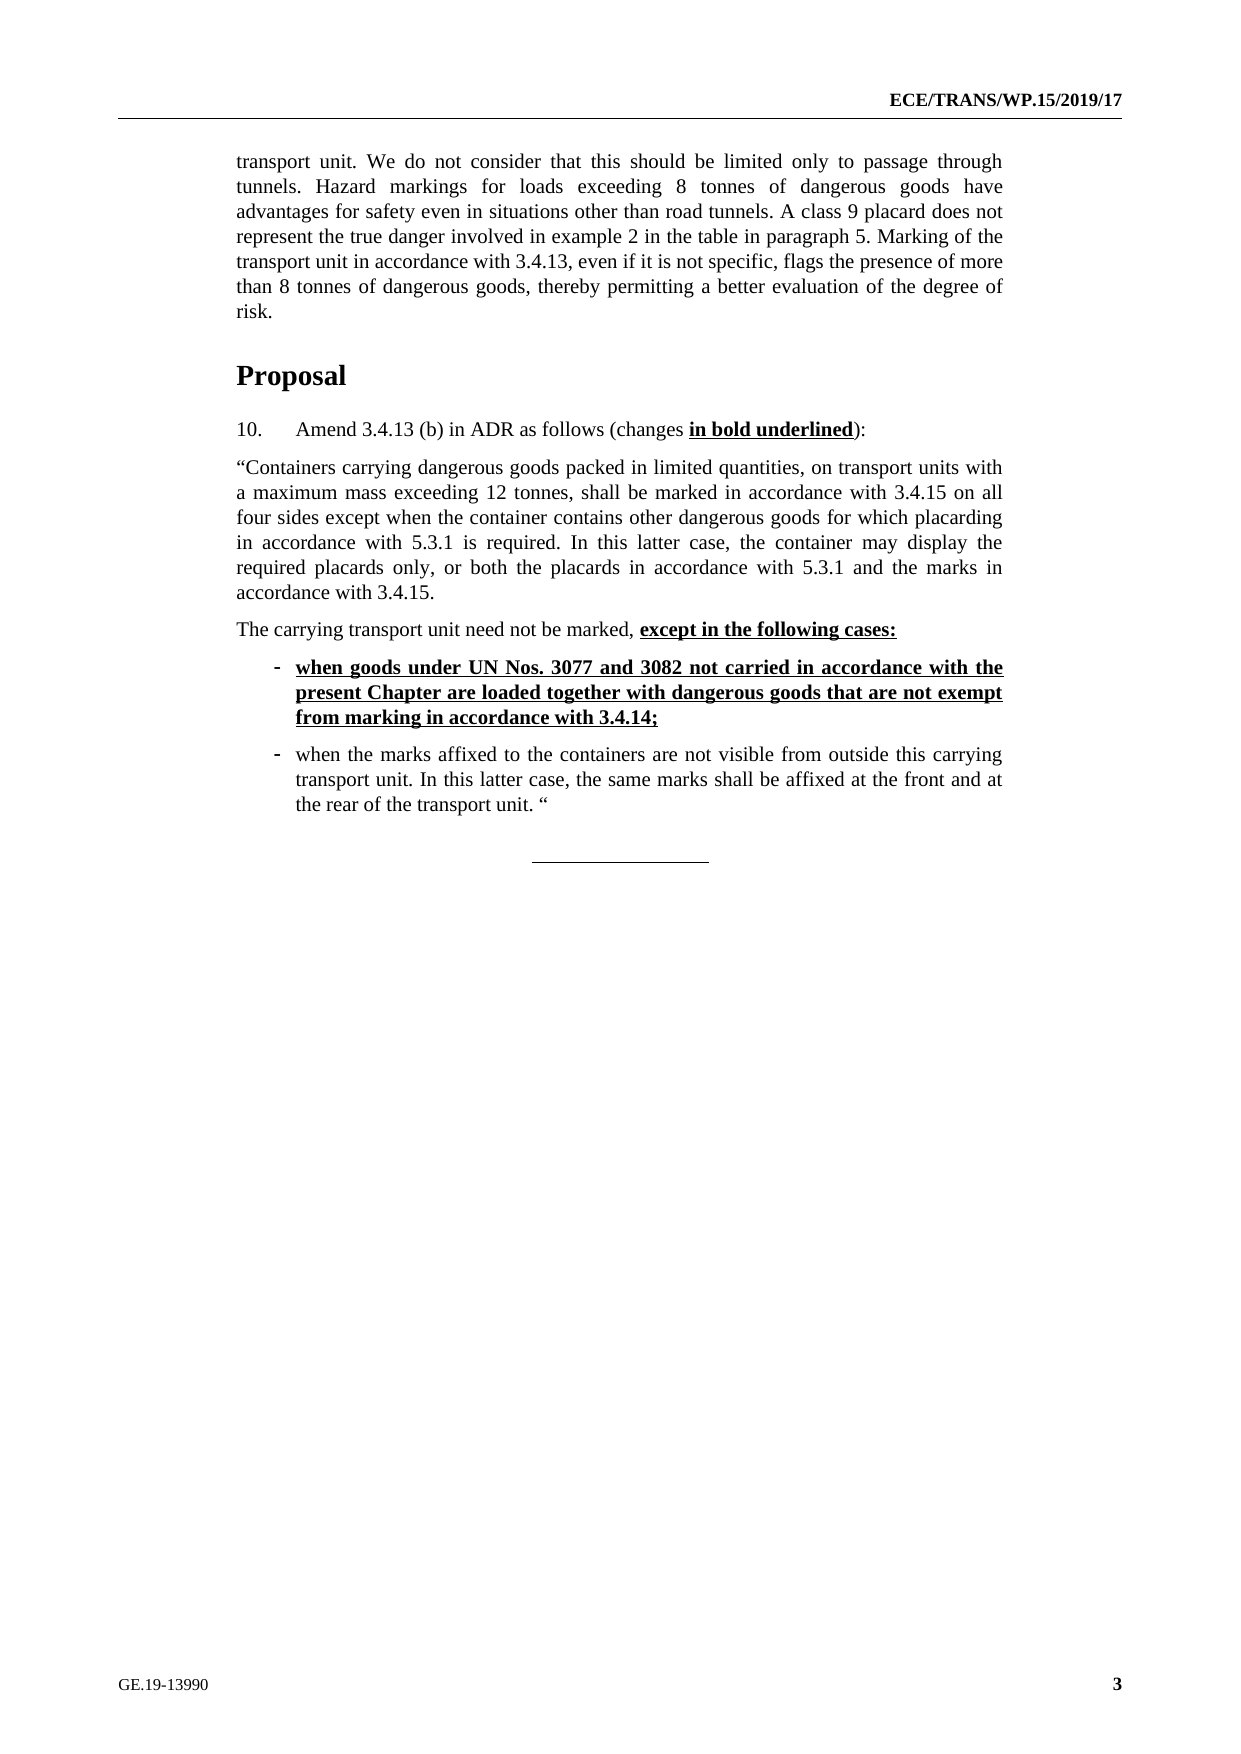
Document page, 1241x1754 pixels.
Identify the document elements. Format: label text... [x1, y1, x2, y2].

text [236, 148, 1004, 323]
text Proposal [118, 360, 1004, 391]
text The carrying transport unit need not be marked, except in the following cases: [236, 616, 1004, 641]
text “Containers carrying dangerous goods packed in limited quantities, on transport units with a maximum mass exceeding 12 tonnes, shall be marked in accordance with 3.4.15 on all four sides except when the container contains other dangerous goods for which placarding in accordance with 5.3.1 is required. In this latter case, the container may display the required placards only, or both the placards in accordance with 5.3.1 and the marks in accordance with 3.4.15. [236, 454, 1004, 604]
text 10. Amend 3.4.13 (b) in ADR as follows (changes in bold underlined): [236, 416, 1004, 441]
text  when goods under UN Nos. 3077 and 3082 not carried in accordance with the present Chapter are loaded together with dangerous goods that are not exempt from marking in accordance with 3.4.14; [273, 654, 1004, 729]
text  when the marks affixed to the containers are not visible from outside this carrying transport unit. In this latter case, the same marks shall be affixed at the front and at the rear of the transport unit. “ [273, 741, 1004, 816]
